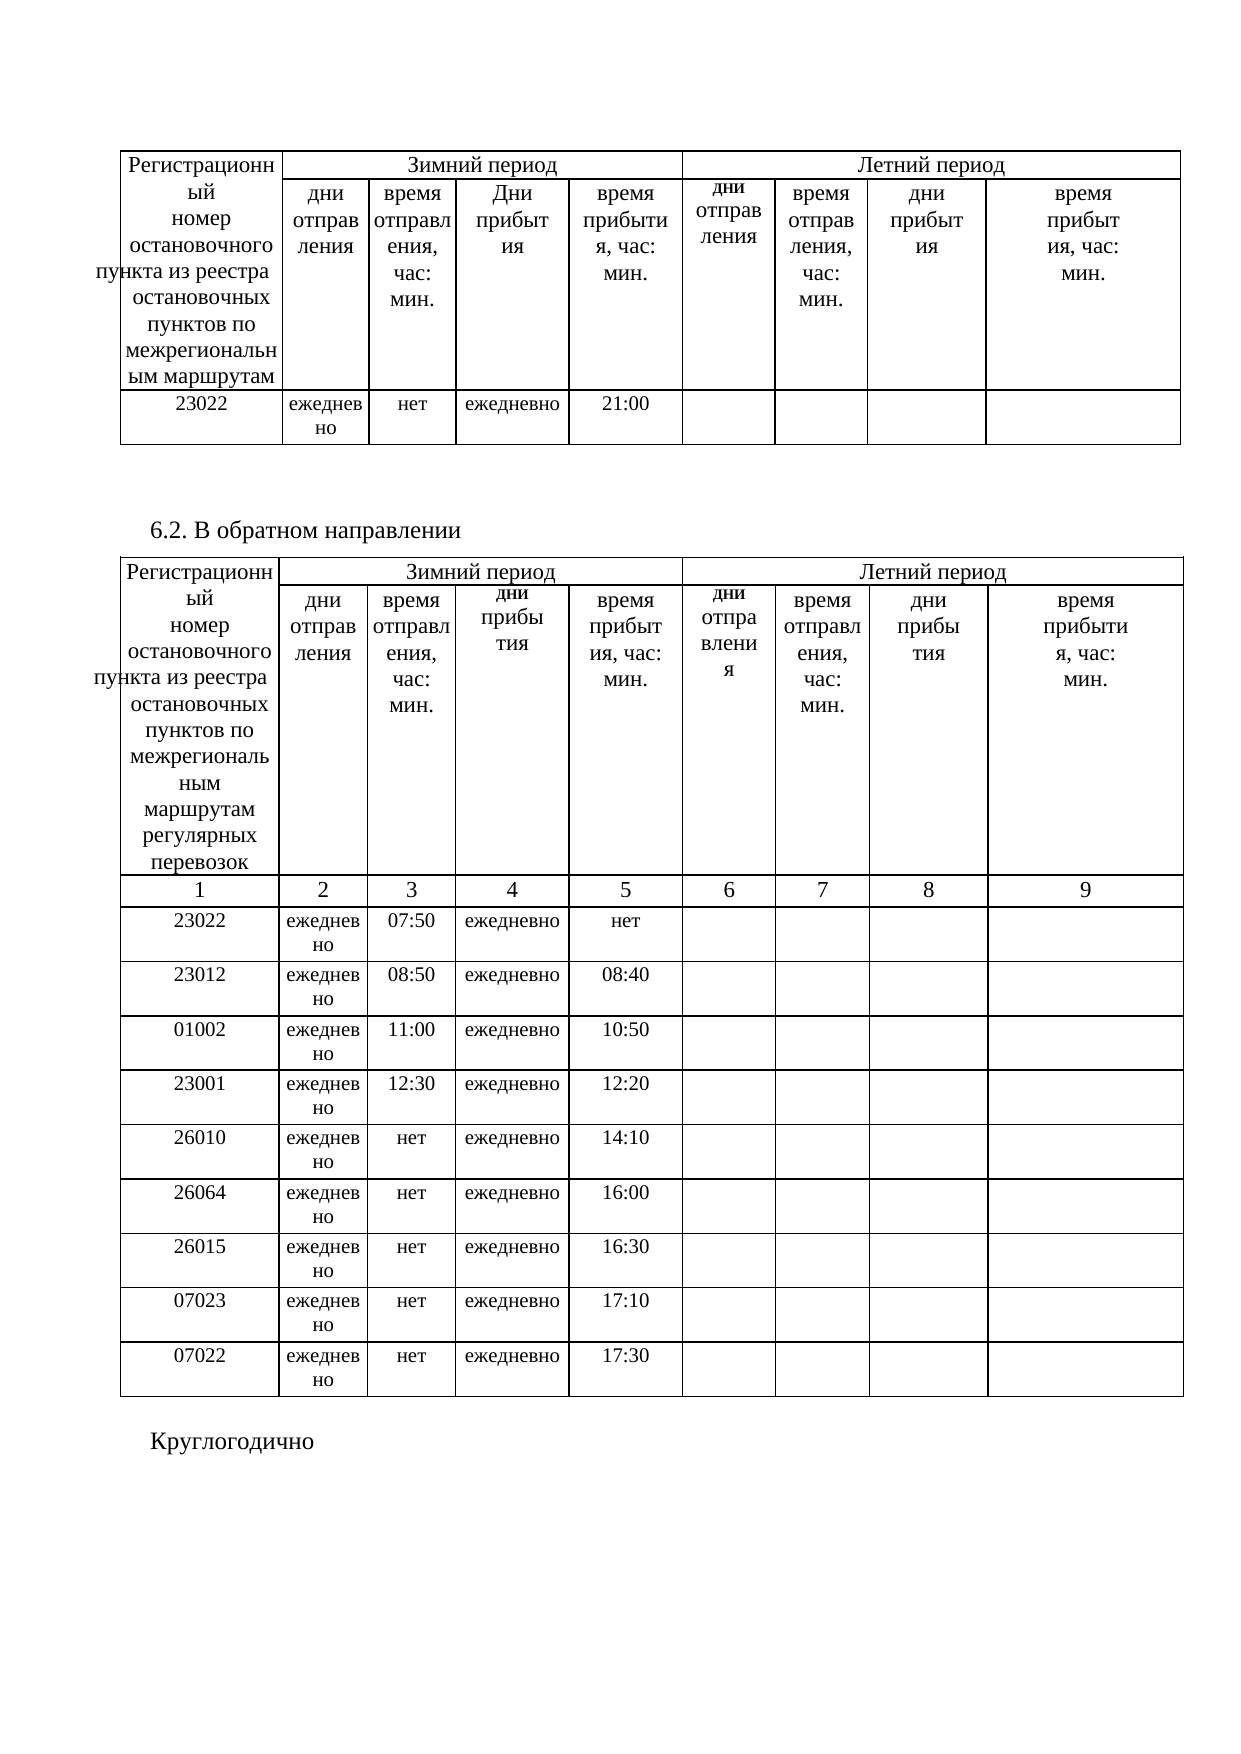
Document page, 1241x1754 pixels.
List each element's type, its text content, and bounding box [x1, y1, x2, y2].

table_cell ежедневно [280, 1017, 367, 1069]
table_cell 21:00 [570, 391, 682, 444]
table_cell дни прибыт ия [868, 180, 985, 389]
table_cell 17:10 [570, 1288, 682, 1341]
table_cell 07:50 [368, 908, 455, 961]
table_cell ежедневно [456, 1017, 568, 1069]
table_cell [989, 908, 1183, 961]
table_cell ежедневно [280, 962, 367, 1015]
table_cell Дни прибыт ия [457, 180, 568, 389]
table_cell [776, 1343, 869, 1396]
table_cell 4 [456, 876, 568, 906]
table_cell [870, 1234, 987, 1287]
table_cell [683, 1071, 775, 1124]
table_cell нет [370, 391, 455, 444]
table_header Зимний период [283, 152, 682, 178]
table_cell 17:30 [570, 1343, 682, 1396]
table_cell время прибыти я, час: мин. [989, 586, 1183, 874]
table_cell ежедневно [280, 908, 367, 961]
table_cell 23001 [121, 1071, 278, 1124]
table_cell 23022 [121, 391, 282, 444]
table_cell [870, 1125, 987, 1178]
table_cell [870, 908, 987, 961]
table_cell 9 [989, 876, 1183, 906]
table_header Регистрационный номер остановочного пункта из реестра остановочных пунктов по межрегиональным маршрутам регулярных перевозок [121, 152, 282, 389]
table_cell [987, 391, 1180, 444]
table_cell [683, 1288, 775, 1341]
table_cell [989, 1125, 1183, 1178]
table_cell 07023 [121, 1288, 278, 1341]
table_cell [989, 1180, 1183, 1232]
table_cell ежедневно [280, 1125, 367, 1178]
table_cell ежедневно [280, 1071, 367, 1124]
table_cell ежедневно [280, 1180, 367, 1232]
table_cell время отправ ления, час: мин. [776, 180, 867, 389]
table_cell [683, 962, 775, 1015]
table_cell [870, 1071, 987, 1124]
table_cell 26010 [121, 1125, 278, 1178]
table_cell [776, 962, 869, 1015]
table_cell [683, 1343, 775, 1396]
table_cell [870, 962, 987, 1015]
table_cell [989, 1343, 1183, 1396]
table_cell 16:30 [570, 1234, 682, 1287]
table_cell [776, 391, 867, 444]
table_cell ежедневно [280, 1234, 367, 1287]
table_cell 1 [121, 876, 278, 906]
table_cell ежедневно [283, 391, 368, 444]
table_cell ежедневно [456, 1071, 568, 1124]
table_header Регистрационный номер остановочного пункта из реестра остановочных пунктов по межрегиональным маршрутам регулярных перевозок [121, 558, 278, 874]
table_cell [683, 1017, 775, 1069]
table_cell 7 [776, 876, 869, 906]
table_cell ДНИ прибы тия [456, 586, 568, 874]
table_cell 16:00 [570, 1180, 682, 1232]
text 6.2. В обратном направлении [150, 515, 1090, 544]
table_cell [870, 1180, 987, 1232]
table_cell ДНИ отпра влени я [683, 586, 775, 874]
table_cell 23012 [121, 962, 278, 1015]
table_cell [683, 1180, 775, 1232]
table_cell 07022 [121, 1343, 278, 1396]
table_header Летний период [683, 152, 1180, 178]
table_cell время отправл ения, час: мин. [776, 586, 869, 874]
table_cell ДНИ отправ ления [683, 180, 774, 389]
table_cell 12:20 [570, 1071, 682, 1124]
table_cell 23022 [121, 908, 278, 961]
table_cell 3 [368, 876, 455, 906]
table_cell [989, 962, 1183, 1015]
table_cell [989, 1017, 1183, 1069]
text Круглогодично [150, 1426, 1090, 1454]
table_cell [683, 1234, 775, 1287]
table_header Зимний период [280, 558, 682, 584]
table_cell [989, 1234, 1183, 1287]
table_cell 26064 [121, 1180, 278, 1232]
table_cell дни отправ ления [280, 586, 367, 874]
table_cell 5 [570, 876, 682, 906]
table_cell 2 [280, 876, 367, 906]
table_cell [776, 1288, 869, 1341]
table_cell ежедневно [280, 1288, 367, 1341]
table_cell 14:10 [570, 1125, 682, 1178]
table_cell [989, 1071, 1183, 1124]
table_cell 01002 [121, 1017, 278, 1069]
table_cell время отправл ения, час: мин. [370, 180, 455, 389]
table_cell [776, 1071, 869, 1124]
table_cell ежедневно [456, 908, 568, 961]
table_header Летний период [683, 558, 1183, 584]
table_cell ежедневно [456, 962, 568, 1015]
table_cell нет [570, 908, 682, 961]
table_cell 10:50 [570, 1017, 682, 1069]
table_cell нет [368, 1125, 455, 1178]
table_cell нет [368, 1180, 455, 1232]
table_cell ежедневно [456, 1180, 568, 1232]
table_cell дни прибы тия [870, 586, 987, 874]
table_cell время прибыт ия, час: мин. [987, 180, 1180, 389]
table_cell [989, 1288, 1183, 1341]
table_cell ежедневно [280, 1343, 367, 1396]
table_cell [870, 1288, 987, 1341]
table_cell [683, 908, 775, 961]
table_cell [776, 1017, 869, 1069]
table_cell время отправл ения, час: мин. [368, 586, 455, 874]
table_cell 08:50 [368, 962, 455, 1015]
table_cell 8 [870, 876, 987, 906]
table_cell ежедневно [456, 1288, 568, 1341]
table_cell [776, 1125, 869, 1178]
table_cell дни отправ ления [283, 180, 368, 389]
table_cell [868, 391, 985, 444]
table_cell [870, 1017, 987, 1069]
table_cell [683, 1125, 775, 1178]
table_cell [776, 1234, 869, 1287]
table_cell 26015 [121, 1234, 278, 1287]
table_cell нет [368, 1343, 455, 1396]
table_cell 08:40 [570, 962, 682, 1015]
table_cell [683, 391, 774, 444]
table_cell 12:30 [368, 1071, 455, 1124]
table_cell время прибыт ия, час: мин. [570, 586, 682, 874]
table_cell ежедневно [456, 1125, 568, 1178]
table_cell [776, 908, 869, 961]
table_cell время прибыти я, час: мин. [570, 180, 682, 389]
table_cell ежедневно [457, 391, 568, 444]
table_cell ежедневно [456, 1343, 568, 1396]
table_cell ежедневно [456, 1234, 568, 1287]
table_cell 6 [683, 876, 775, 906]
table_cell нет [368, 1288, 455, 1341]
table_cell [776, 1180, 869, 1232]
table_cell [870, 1343, 987, 1396]
table_cell нет [368, 1234, 455, 1287]
table_cell 11:00 [368, 1017, 455, 1069]
